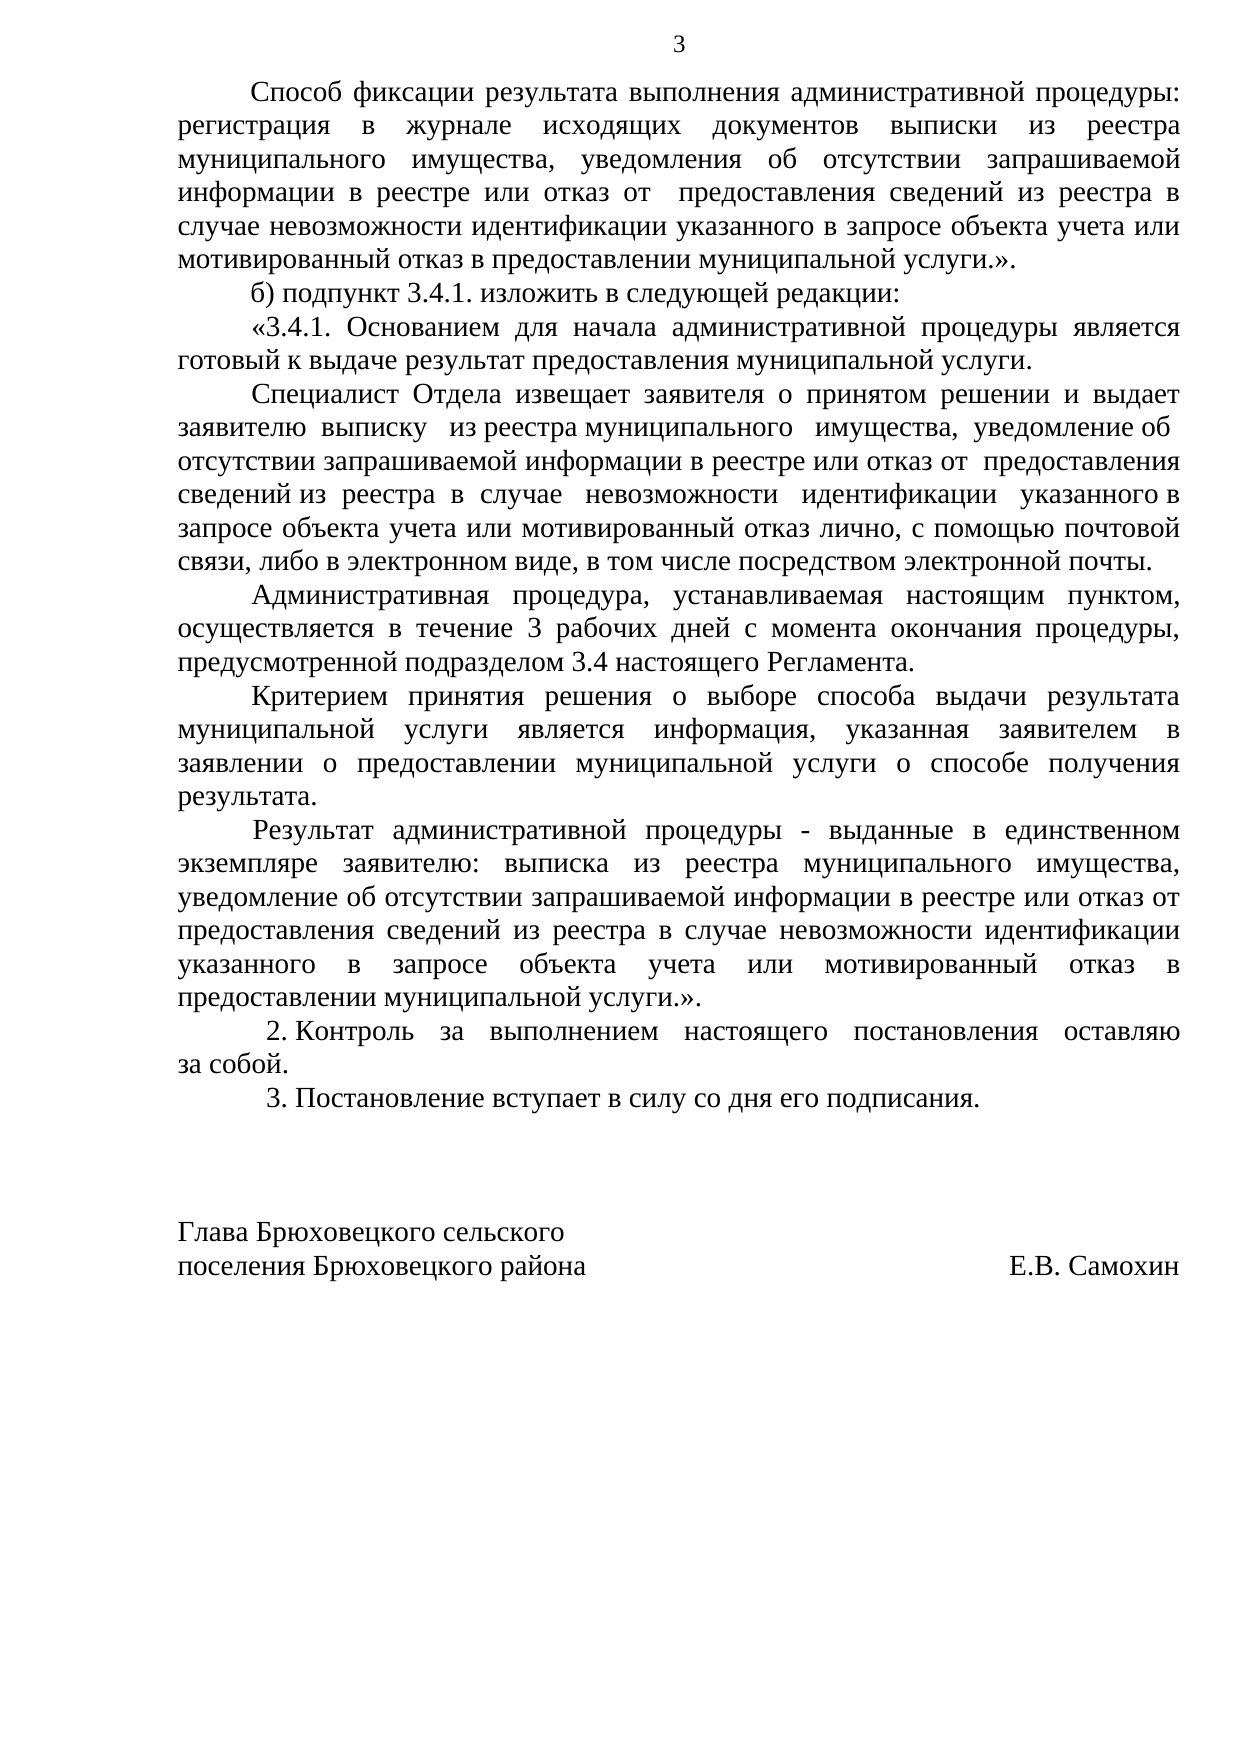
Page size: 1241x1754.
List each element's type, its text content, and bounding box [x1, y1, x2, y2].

text Административная процедура, устанавливаемая настоящим пунктом, осуществляется в течение 3 рабочих дней с момента окончания процедуры, предусмотренной подразделом 3.4 настоящего Регламента. [177, 577, 1181, 678]
text поселения Брюховецкого района Е.В. Самохин [177, 1248, 1181, 1281]
text Глава Брюховецкого сельского [177, 1214, 1181, 1248]
text Критерием принятия решения о выборе способа выдачи результата муниципальной услуги является информация, указанная заявителем в заявлении о предоставлении муниципальной услуги о способе получения результата. [177, 678, 1181, 812]
text Результат административной процедуры - выданные в единственном экземпляре заявителю: выписка из реестра муниципального имущества, уведомление об отсутствии запрашиваемой информации в реестре или отказ от предоставления сведений из реестра в случае невозможности идентификации указанного в запросе объекта учета или мотивированный отказ в предоставлении муниципальной услуги.». [177, 812, 1181, 1013]
text Способ фиксации результата выполнения административной процедуры: регистрация в журнале исходящих документов выписки из реестра муниципального имущества, уведомления об отсутствии запрашиваемой информации в реестре или отказ от предоставления сведений из реестра в случае невозможности идентификации указанного в запросе объекта учета или мотивированный отказ в предоставлении муниципальной услуги.». [177, 74, 1181, 275]
text 2. Контроль за выполнением настоящего постановления оставляю за собой. [177, 1013, 1181, 1080]
text отсутствии запрашиваемой информации в реестре или отказ от предоставления сведений из реестра в случае невозможности идентификации указанного в запросе объекта учета или мотивированный отказ лично, с помощью почтовой связи, либо в электронном виде, в том числе посредством электронной почты. [177, 443, 1181, 577]
text Специалист Отдела извещает заявителя о принятом решении и выдает заявителю выписку из реестра муниципального имущества, уведомление об [177, 376, 1181, 443]
text 3. Постановление вступает в силу со дня его подписания. [177, 1080, 1181, 1114]
text «3.4.1. Основанием для начала административной процедуры является готовый к выдаче результат предоставления муниципальной услуги. [177, 309, 1181, 376]
text б) подпункт 3.4.1. изложить в следующей редакции: [177, 275, 1181, 309]
